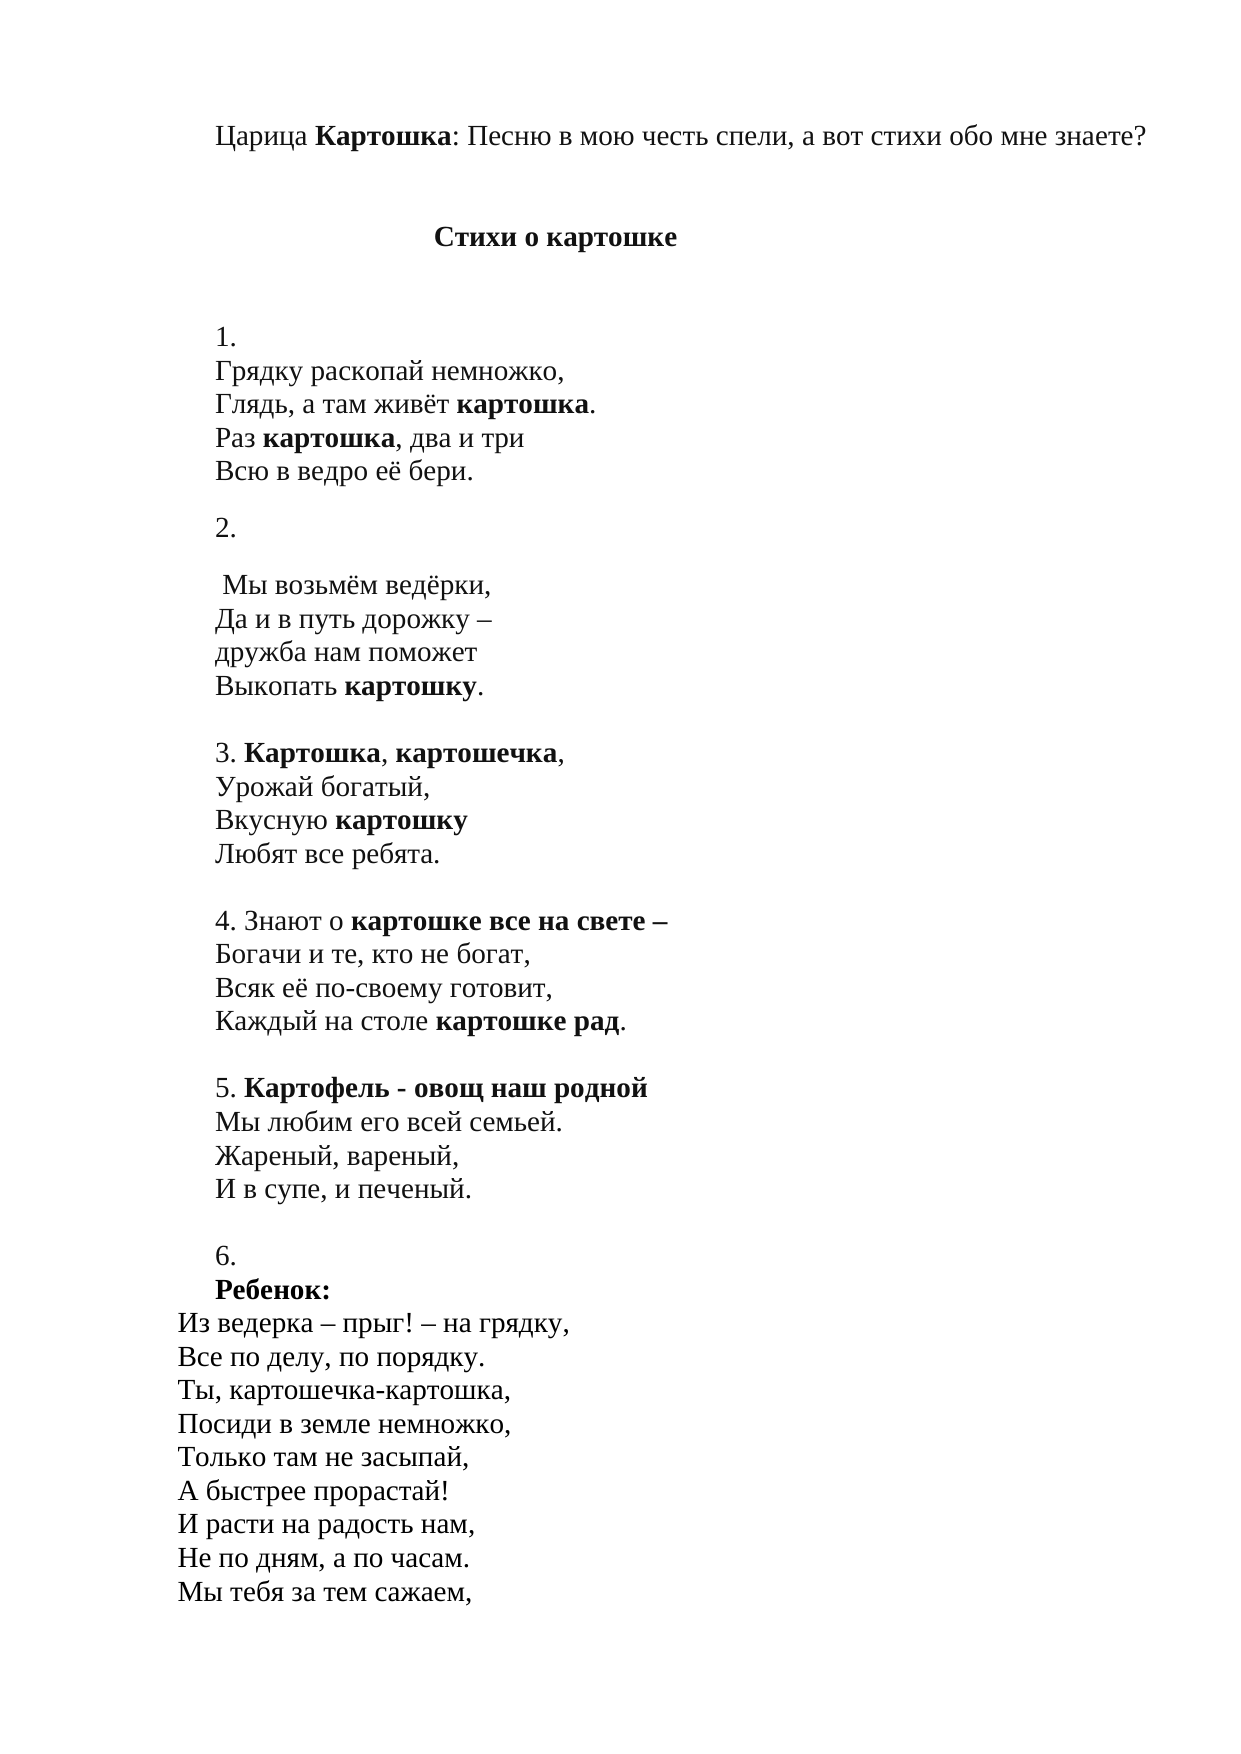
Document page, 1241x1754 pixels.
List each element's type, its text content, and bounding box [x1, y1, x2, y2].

text 6. [177, 1238, 1152, 1272]
text Мы возьмём ведёрки, [177, 567, 1152, 601]
text 3. Картошка, картошечка, [177, 735, 1152, 769]
text Грядку раскопай немножко, [177, 353, 1152, 386]
text Жареный, вареный, [177, 1138, 1152, 1171]
text Всю в ведро её бери. [177, 453, 1152, 487]
text Царица Картошка: Песню в мою честь спели, а вот стихи обо мне знаете? [177, 118, 1152, 152]
text Каждый на столе картошке рад. [177, 1003, 1152, 1037]
text Да и в путь дорожку – [177, 601, 1152, 634]
text 1. [177, 319, 1152, 353]
text 5. Картофель - овощ наш родной [177, 1071, 1152, 1104]
text И в супе, и печеный. [177, 1171, 1152, 1205]
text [177, 1272, 1152, 1607]
text 2. [177, 511, 1152, 544]
text Мы любим его всей семьей. [177, 1104, 1152, 1138]
text Любят все ребята. [177, 836, 1152, 869]
text Всяк её по-своему готовит, [177, 970, 1152, 1003]
text Глядь, а там живёт картошка. [177, 386, 1152, 420]
text Богачи и те, кто не богат, [177, 936, 1152, 970]
text Раз картошка, два и три [177, 420, 1152, 453]
text Вкусную картошку [177, 802, 1152, 836]
text 4. Знают о картошке все на свете – [177, 903, 1152, 936]
text Выкопать картошку. [177, 668, 1152, 702]
text дружба нам поможет [177, 634, 1152, 668]
text Урожай богатый, [177, 769, 1152, 802]
text Стихи о картошке [177, 219, 1152, 252]
